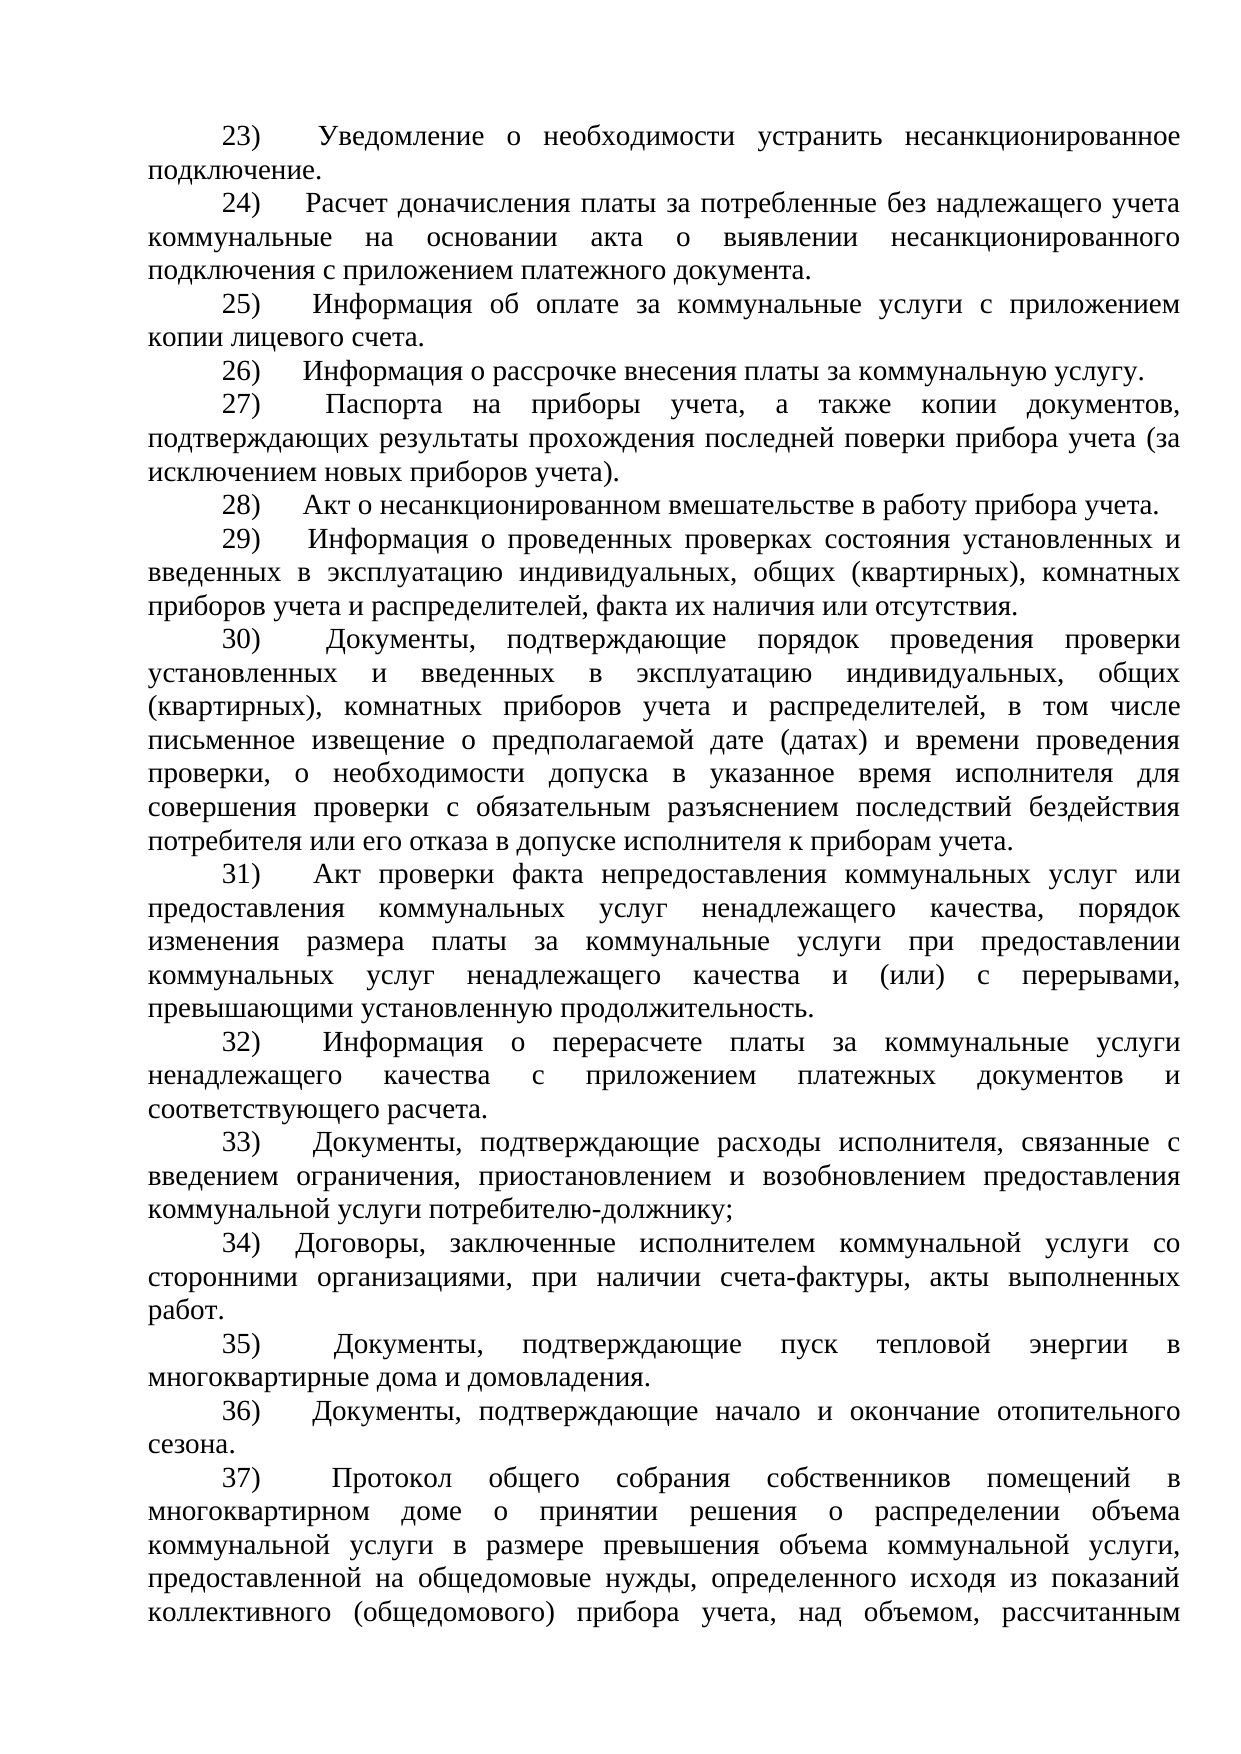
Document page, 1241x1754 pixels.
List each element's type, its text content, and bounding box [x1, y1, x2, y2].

text 29) Информация о проведенных проверках состояния установленных и введенных в эксплуатацию индивидуальных, общих (квартирных), комнатных приборов учета и распределителей, факта их наличия или отсутствия. [148, 521, 1181, 621]
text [148, 1460, 1181, 1628]
text 25) Информация об оплате за коммунальные услуги с приложением копии лицевого счета. [148, 286, 1181, 353]
text 30) Документы, подтверждающие порядок проведения проверки установленных и введенных в эксплуатацию индивидуальных, общих (квартирных), комнатных приборов учета и распределителей, в том числе письменное извещение о предполагаемой дате (датах) и времени проведения проверки, о необходимости допуска в указанное время исполнителя для совершения проверки с обязательным разъяснением последствий бездействия потребителя или его отказа в допуске исполнителя к приборам учета. [148, 621, 1181, 856]
text 33) Документы, подтверждающие расходы исполнителя, связанные с введением ограничения, приостановлением и возобновлением предоставления коммунальной услуги потребителю-должнику; [148, 1124, 1181, 1225]
text 24) Расчет доначисления платы за потребленные без надлежащего учета коммунальные на основании акта о выявлении несанкционированного подключения с приложением платежного документа. [148, 185, 1181, 286]
text 26) Информация о рассрочке внесения платы за коммунальную услугу. [148, 353, 1181, 387]
text 31) Акт проверки факта непредоставления коммунальных услуг или предоставления коммунальных услуг ненадлежащего качества, порядок изменения размера платы за коммунальные услуги при предоставлении коммунальных услуг ненадлежащего качества и (или) с перерывами, превышающими установленную продолжительность. [148, 856, 1181, 1024]
text 32) Информация о перерасчете платы за коммунальные услуги ненадлежащего качества с приложением платежных документов и соответствующего расчета. [148, 1024, 1181, 1124]
text 35) Документы, подтверждающие пуск тепловой энергии в многоквартирные дома и домовладения. [148, 1326, 1181, 1393]
text 27) Паспорта на приборы учета, а также копии документов, подтверждающих результаты прохождения последней поверки прибора учета (за исключением новых приборов учета). [148, 387, 1181, 487]
text 28) Акт о несанкционированном вмешательстве в работу прибора учета. [148, 487, 1181, 521]
text 23) Уведомление о необходимости устранить несанкционированное подключение. [148, 118, 1181, 185]
text 34) Договоры, заключенные исполнителем коммунальной услуги со сторонними организациями, при наличии счета-фактуры, акты выполненных работ. [148, 1225, 1181, 1326]
text 36) Документы, подтверждающие начало и окончание отопительного сезона. [148, 1393, 1181, 1460]
